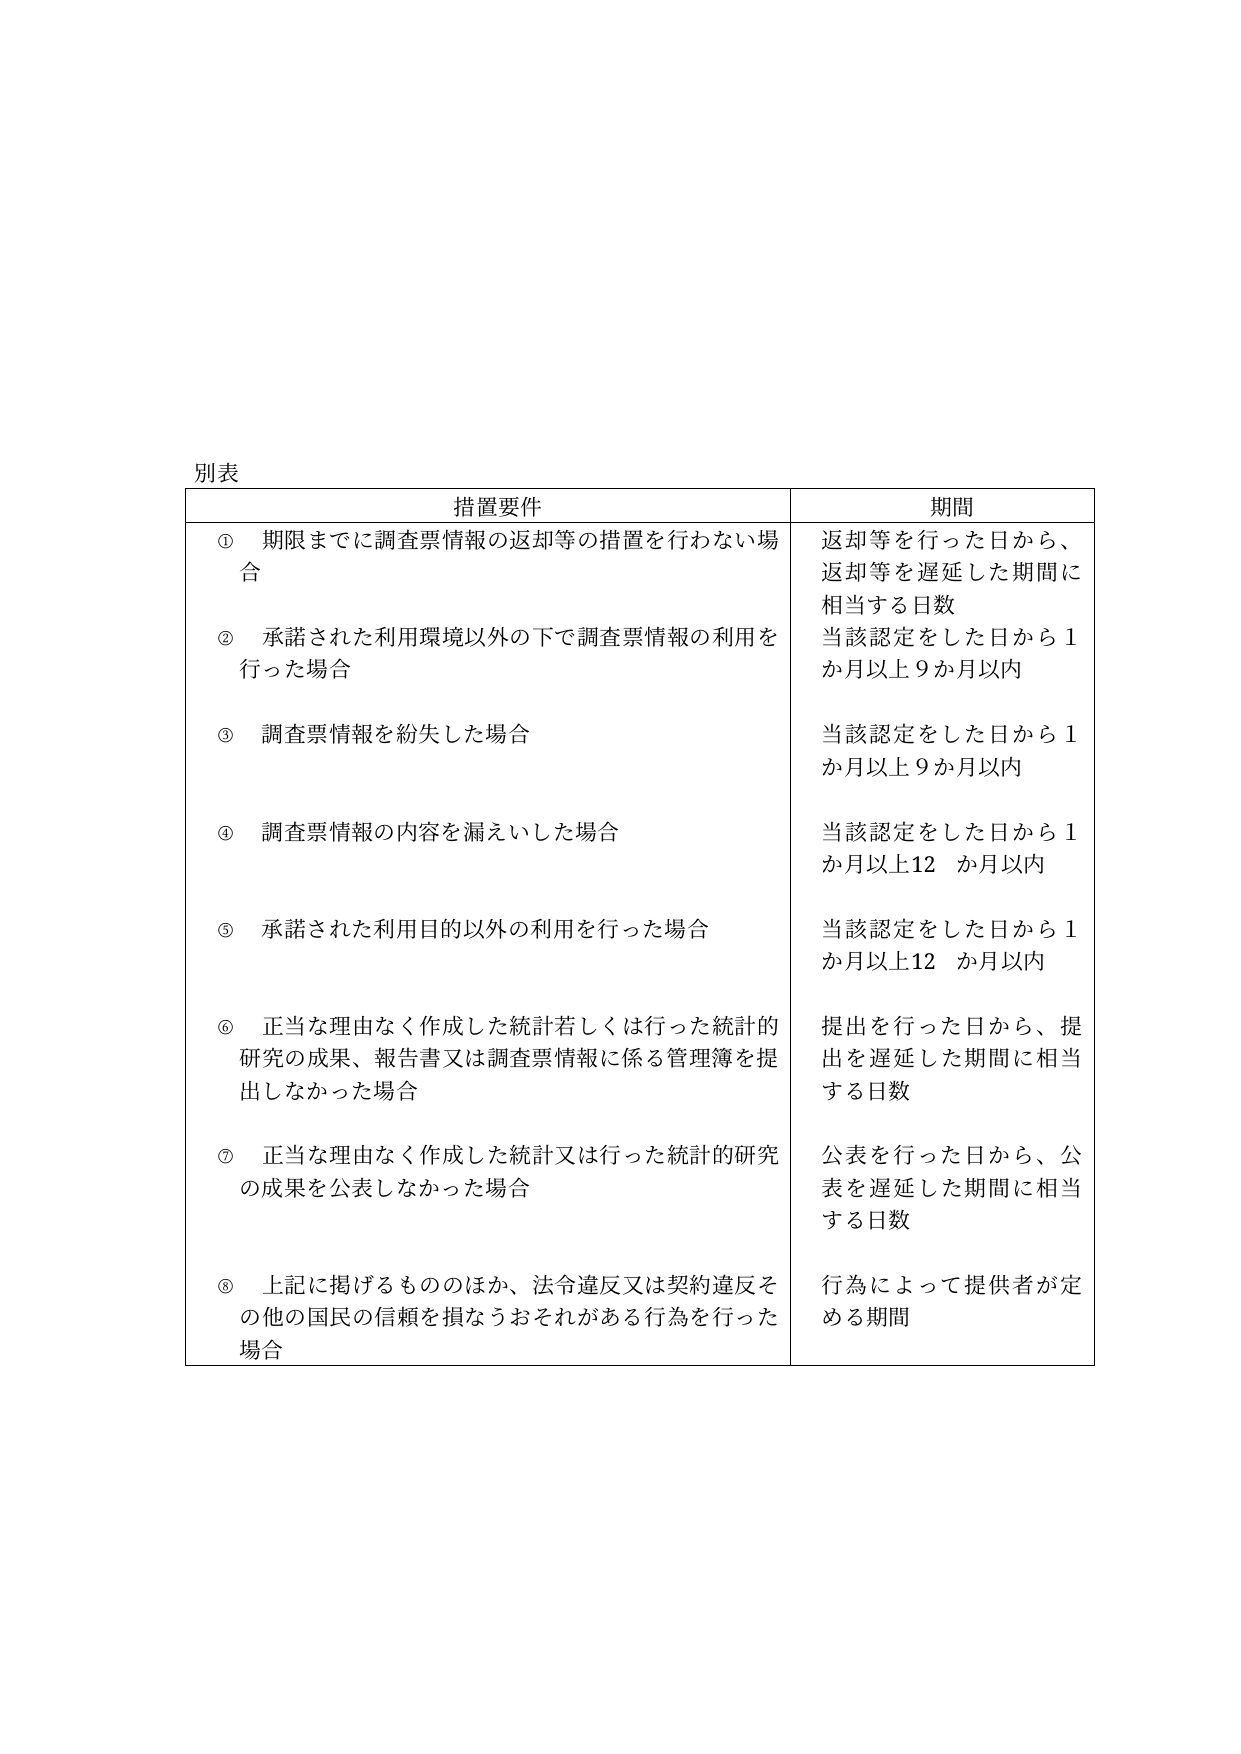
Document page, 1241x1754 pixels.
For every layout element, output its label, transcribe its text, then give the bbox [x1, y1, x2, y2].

text 別表 [172, 456, 1090, 488]
table_header 期間 [791, 489, 1094, 522]
table_header 措置要件 [186, 489, 790, 522]
table_cell ① 期限までに調査票情報の返却等の措置を行わない場合 ② 承諾された利用環境以外の下で調査票情報の利用を行った場合 ③ 調査票情報を紛失した場合 ④ 調査票情報の内容を漏えいした場合 ⑤ 承諾された利用目的以外の利用を行った場合 ⑥ 正当な理由なく作成した統計若しくは行った統計的研究の成果、報告書又は調査票情報に係る管理簿を提出しなかった場合 ⑦ 正当な理由なく作成した統計又は行った統計的研究の成果を公表しなかった場合 ⑧ 上記に掲げるもののほか、法令違反又は契約違反その他の国民の信頼を損なうおそれがある行為を行った場合 [186, 523, 790, 1365]
table_cell 返却等を行った日から、返却等を遅延した期間に相当する日数 当該認定をした日から１か月以上９か月以内 当該認定をした日から１か月以上９か月以内 当該認定をした日から１か月以上12か月以内 当該認定をした日から１か月以上12か月以内 提出を行った日から、提出を遅延した期間に相当する日数 公表を行った日から、公表を遅延した期間に相当する日数 行為によって提供者が定める期間 [791, 523, 1094, 1365]
